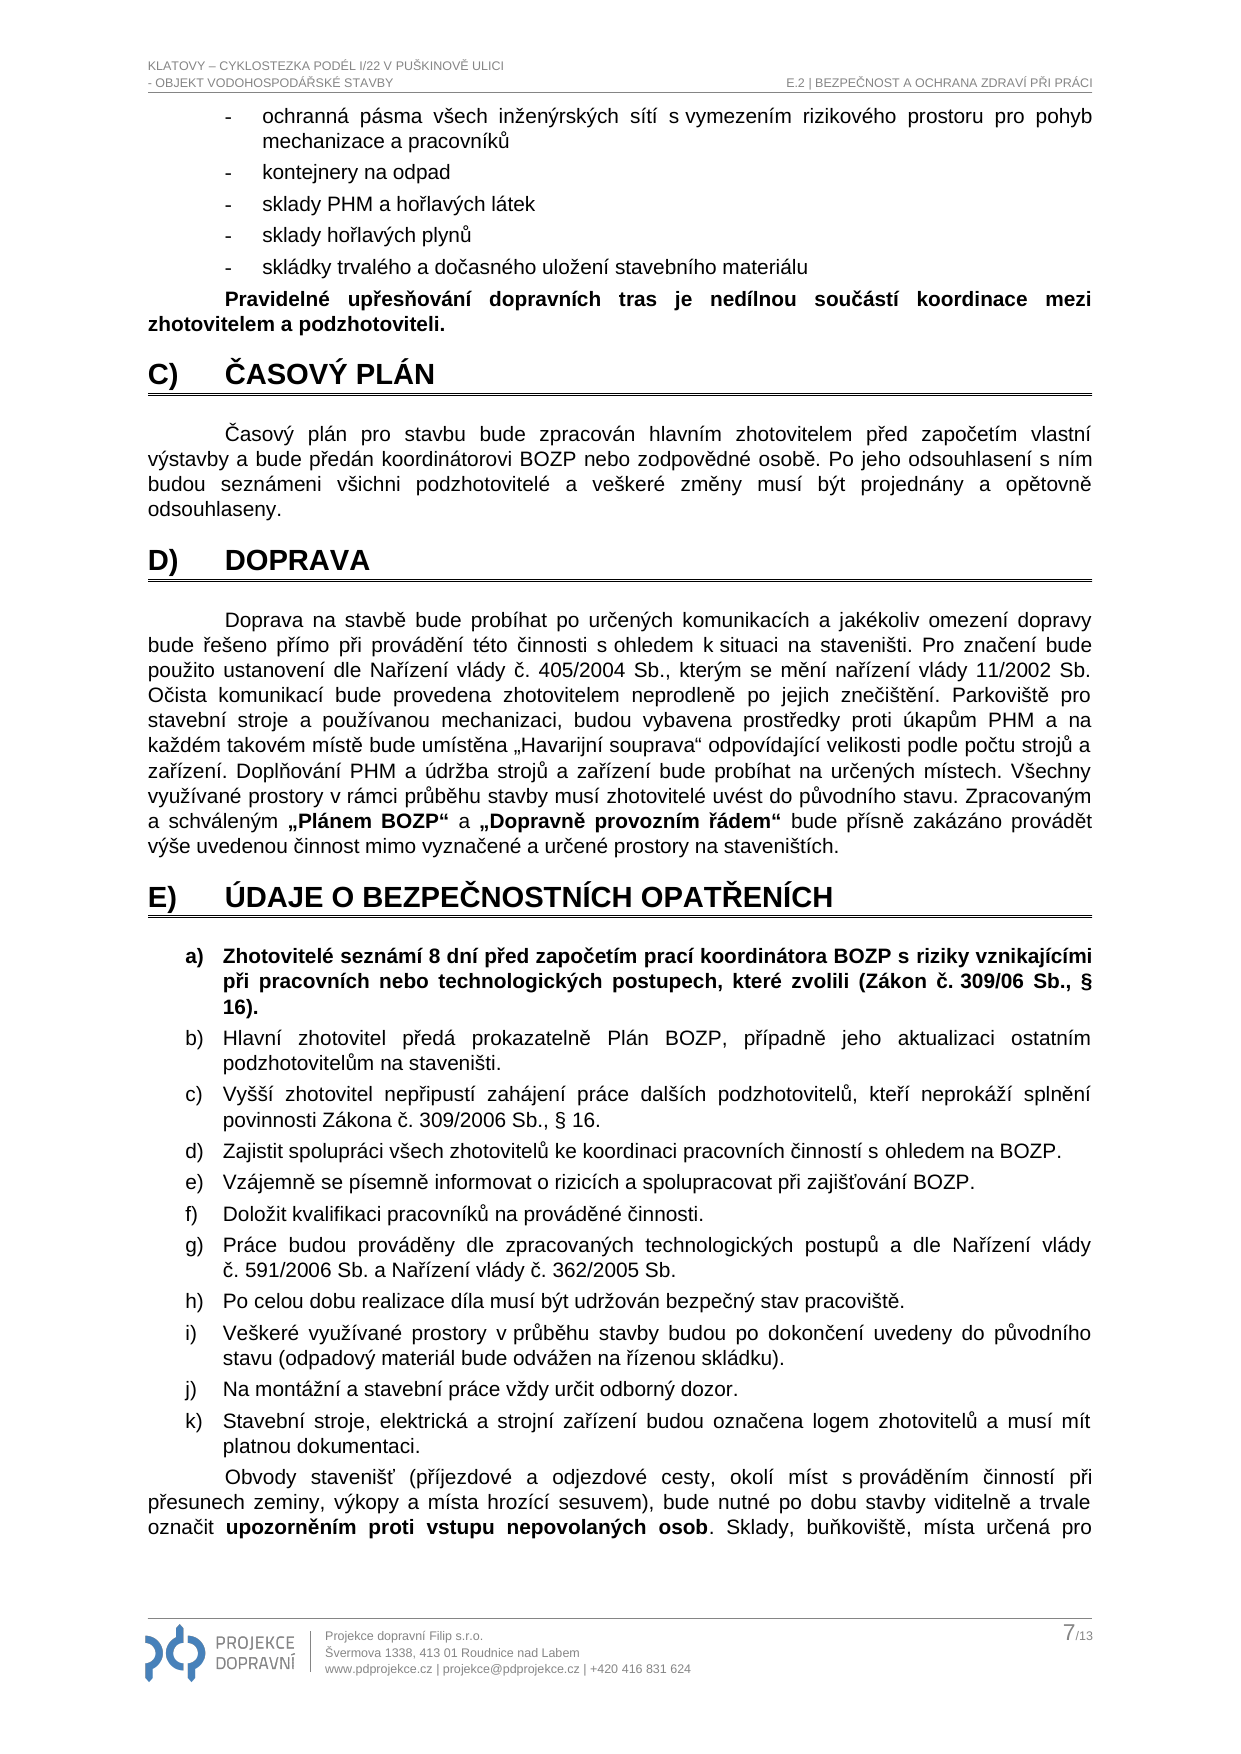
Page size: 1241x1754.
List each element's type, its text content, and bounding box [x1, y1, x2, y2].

list skládky trvalého a dočasného uložení stavebního materiálu [224, 255, 1092, 279]
list Hlavní zhotovitel předá prokazatelně Plán BOZP, případně jeho aktualizaci ostatním podzhotovitelům na staveništi. [185, 1026, 1092, 1075]
text Údaje o bezpečnostních opatřeních [148, 880, 1092, 915]
list Zhotovitelé seznámí 8 dní před započetím prací koordinátora BOZP s riziky vznikajícími při pracovních nebo technologických postupech, které zvolili (Zákon č. 309/06 Sb., § 16). [185, 944, 1092, 1018]
list Na montážní a stavební práce vždy určit odborný dozor. [185, 1377, 1092, 1401]
list ochranná pásma všech inženýrských sítí s vymezením rizikového prostoru pro pohyb mechanizace a pracovníků [224, 103, 1092, 153]
text Pravidelné upřesňování dopravních tras je nedílnou součástí koordinace mezi zhotovitelem a podzhotoviteli. [148, 286, 1092, 335]
list Vyšší zhotovitel nepřipustí zahájení práce dalších podzhotovitelů, kteří neprokáží splnění povinnosti Zákona č. 309/2006 Sb., § 16. [185, 1082, 1092, 1131]
list Vzájemně se písemně informovat o rizicích a spolupracovat při zajišťování BOZP. [185, 1170, 1092, 1194]
list sklady hořlavých plynů [224, 223, 1092, 247]
list Zajistit spolupráci všech zhotovitelů ke koordinaci pracovních činností s ohledem na BOZP. [185, 1139, 1092, 1163]
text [148, 1465, 1092, 1539]
list kontejnery na odpad [224, 160, 1092, 184]
list Práce budou prováděny dle zpracovaných technologických postupů a dle Nařízení vlády č. 591/2006 Sb. a Nařízení vlády č. 362/2005 Sb. [185, 1233, 1092, 1282]
list Po celou dobu realizace díla musí být udržován bezpečný stav pracoviště. [185, 1289, 1092, 1313]
list Veškeré využívané prostory v průběhu stavby budou po dokončení uvedeny do původního stavu (odpadový materiál bude odvážen na řízenou skládku). [185, 1321, 1092, 1370]
text Doprava na stavbě bude probíhat po určených komunikacích a jakékoliv omezení dopravy bude řešeno přímo při provádění této činnosti s ohledem k situaci na staveništi. Pro značení bude použito ustanovení dle Nařízení vlády č. 405/2004 Sb., kterým se mění nařízení vlády 11/2002 Sb. Očista komunikací bude provedena zhotovitelem neprodleně po jejich znečištění. Parkoviště pro stavební stroje a používanou mechanizaci, budou vybavena prostředky proti úkapům PHM a na každém takovém místě bude umístěna „Havarijní souprava“ odpovídající velikosti podle počtu strojů a zařízení. Doplňování PHM a údržba strojů a zařízení bude probíhat na určených místech. Všechny využívané prostory v rámci průběhu stavby musí zhotovitelé uvést do původního stavu. Zpracovaným a schváleným „Plánem BOZP“ a „Dopravně provozním řádem“ bude přísně zakázáno provádět výše uvedenou činnost mimo vyznačené a určené prostory na staveništích. [148, 608, 1092, 858]
picture [142, 1621, 299, 1686]
list sklady PHM a hořlavých látek [224, 192, 1092, 216]
text Doprava [148, 543, 1092, 579]
text Časový plán pro stavbu bude zpracován hlavním zhotovitelem před započetím vlastní výstavby a bude předán koordinátorovi BOZP nebo zodpovědné osobě. Po jeho odsouhlasení s ním budou seznámeni všichni podzhotovitelé a veškeré změny musí být projednány a opětovně odsouhlaseny. [148, 422, 1092, 521]
list Stavební stroje, elektrická a strojní zařízení budou označena logem zhotovitelů a musí mít platnou dokumentaci. [185, 1408, 1092, 1457]
list Doložit kvalifikaci pracovníků na prováděné činnosti. [185, 1201, 1092, 1225]
text Časový plán [148, 357, 1092, 393]
